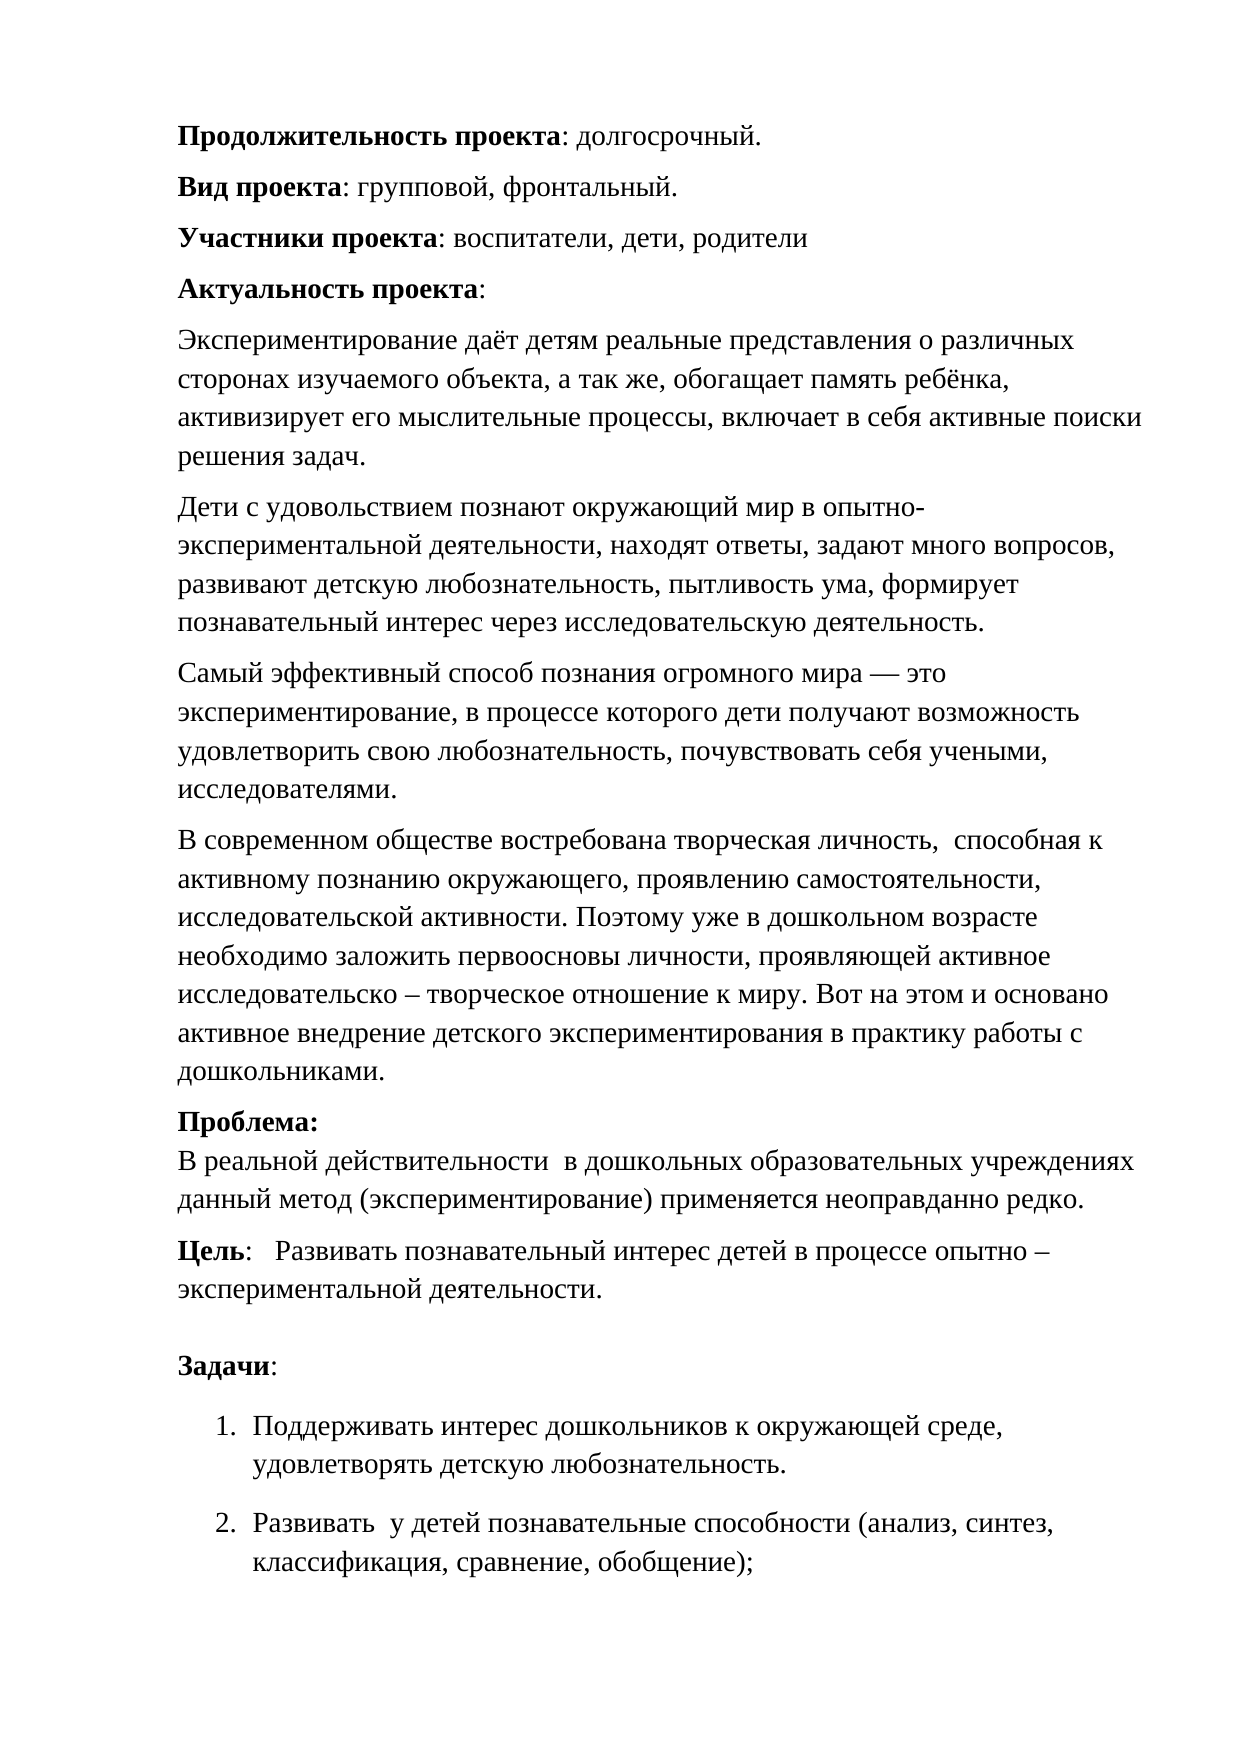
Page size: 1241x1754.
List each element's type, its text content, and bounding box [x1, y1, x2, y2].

text Цель: Развивать познавательный интерес детей в процессе опытно – [177, 1233, 1152, 1266]
text Задачи: [177, 1348, 1152, 1382]
text Актуальность проекта: [177, 271, 1152, 305]
list Поддерживать интерес дошкольников к окружающей среде, удовлетворять детскую любознательность. [215, 1408, 1152, 1480]
text Участники проекта: воспитатели, дети, родители [177, 220, 1152, 254]
text Дети с удовольствием познают окружающий мир в опытно-экспериментальной деятельности, находят ответы, задают много вопросов, развивают детскую любознательность, пытливость ума, формирует познавательный интерес через исследовательскую деятельность. [177, 489, 1152, 638]
text экспериментальной деятельности. [177, 1271, 1152, 1305]
text Самый эффективный способ познания огромного мира — это экспериментирование, в процессе которого дети получают возможность удовлетворить свою любознательность, почувствовать себя учеными, исследователями. [177, 656, 1152, 805]
text В современном обществе востребована творческая личность, способная к активному познанию окружающего, проявлению самостоятельности, исследовательской активности. Поэтому уже в дошкольном возрасте необходимо заложить первоосновы личности, проявляющей активное исследовательско – творческое отношение к миру. Вот на этом и основано активное внедрение детского экспериментирования в практику работы с дошкольниками. [177, 822, 1152, 1087]
text Продолжительность проекта: долгосрочный. [177, 118, 1152, 152]
list Развивать у детей познавательные способности (анализ, синтез, классификация, сравнение, обобщение); [215, 1506, 1152, 1578]
text Вид проекта: групповой, фронтальный. [177, 169, 1152, 203]
text Экспериментирование даёт детям реальные представления о различных сторонах изучаемого объекта, а так же, обогащает память ребёнка, активизирует его мыслительные процессы, включает в себя активные поиски решения задач. [177, 322, 1152, 471]
text Проблема: В реальной действительности в дошкольных образовательных учреждениях данный метод (экспериментирование) применяется неоправданно редко. [177, 1104, 1152, 1215]
